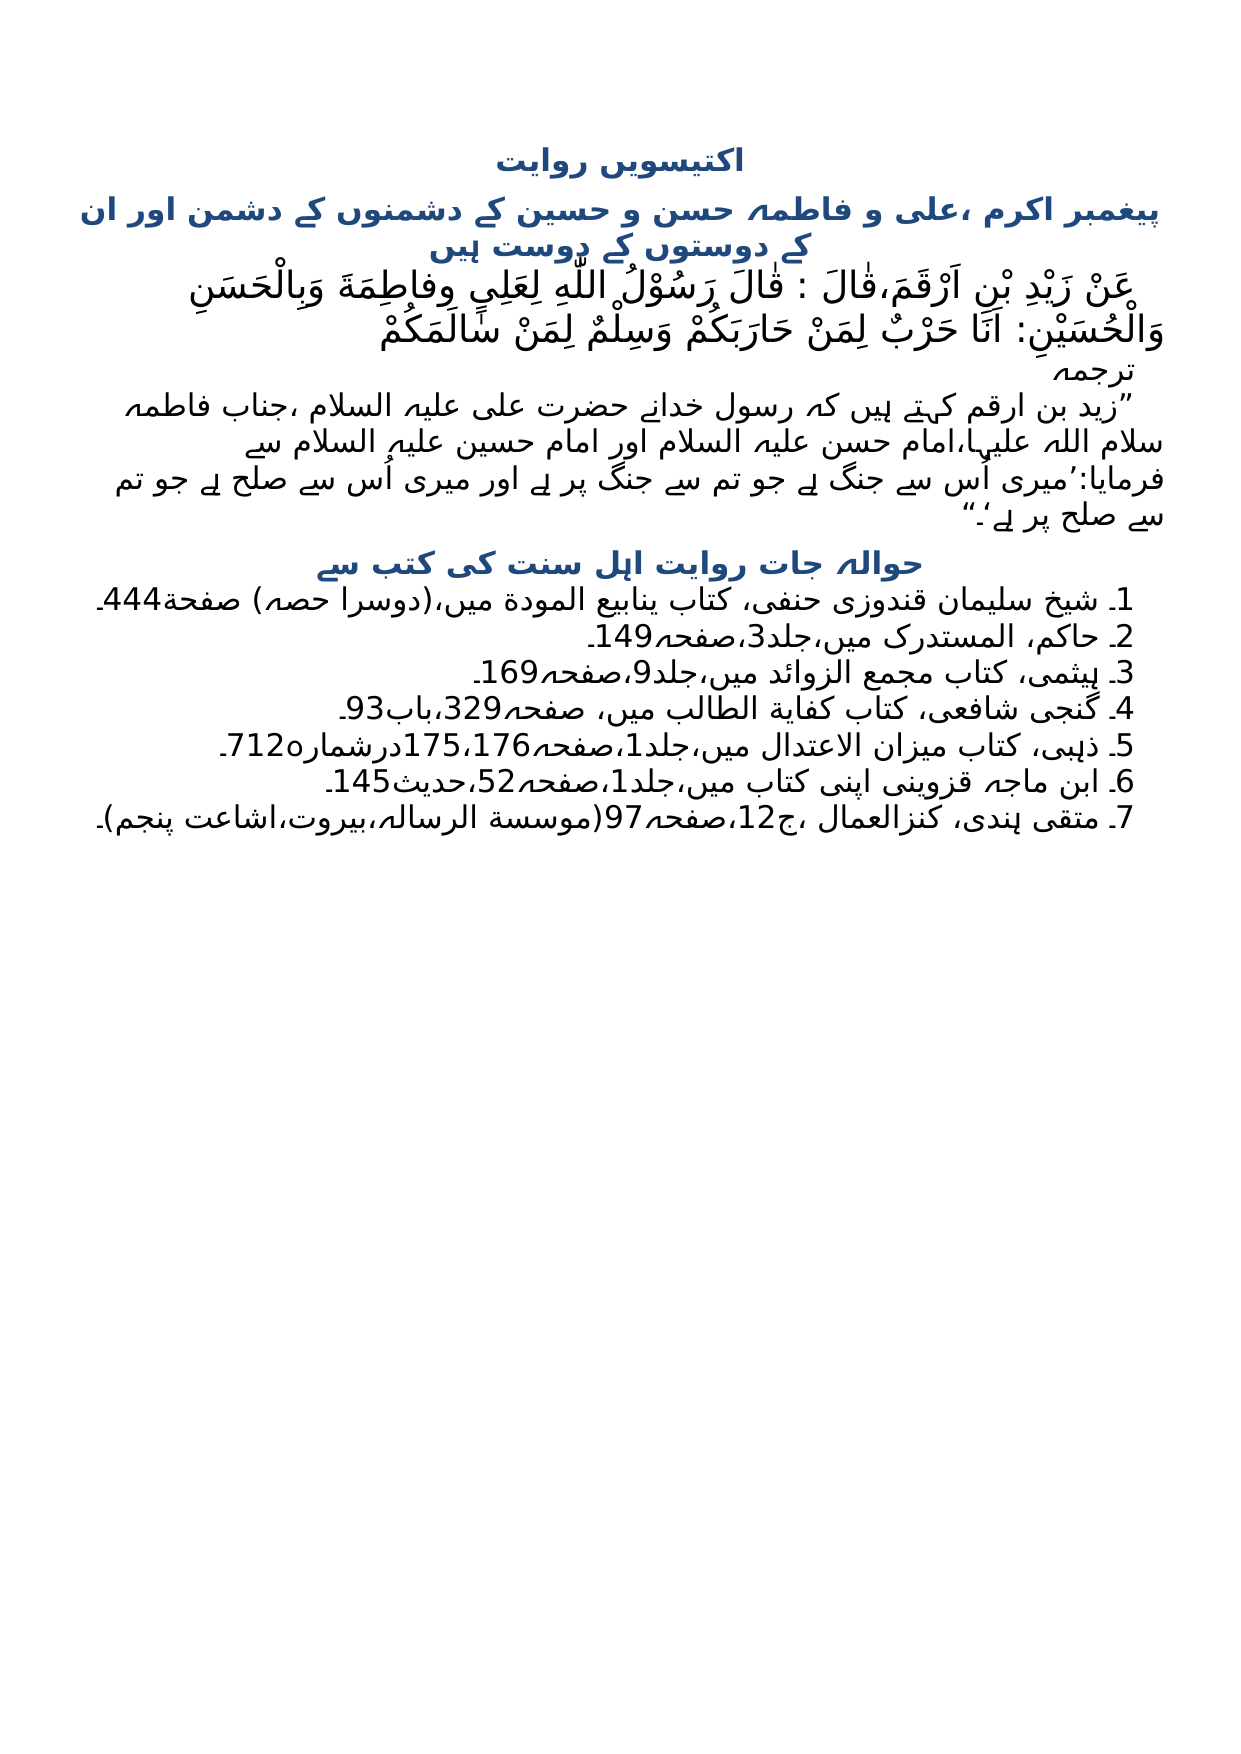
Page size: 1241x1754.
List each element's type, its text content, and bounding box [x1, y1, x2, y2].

text 2۔ حاکم، المستدرک میں،جلد3،صفحہ149۔ [75, 618, 1165, 654]
text 6۔ ابن ماجہ قزوینی اپنی کتاب میں،جلد1،صفحہ52،حدیث145۔ [75, 763, 1165, 800]
text ”زید بن ارقم کہتے ہیں کہ رسول خدانے حضرت علی علیہ السلام ،جناب فاطمہ سلام اللہ علیہا،امام حسن علیہ السلام اور امام حسین علیہ السلام سے فرمایا:’میری اُس سے جنگ ہے جو تم سے جنگ پر ہے اور میری اُس سے صلح ہے جو تم سے صلح پر ہے‘۔“ [75, 387, 1165, 533]
subtitle اکتیسویں روایت [75, 142, 1165, 178]
text 4۔ گنجی شافعی، کتاب کفایة الطالب میں، صفحہ329،باب93۔ [75, 691, 1165, 727]
subtitle پیغمبر اکرم ،علی و فاطمہ حسن و حسین کے دشمنوں کے دشمن اور ان کے دوستوں کے دوست ہیں [75, 191, 1165, 264]
text عَنْ زَیْدِ بْنِ اَرْقَمَ،قٰالَ : قٰالَ رَسُوْلُ اللّٰهِ لِعَلِیٍ وفاطِمَةَ وَبِالْحَسَنِ وَالْحُسَیْنِ: اَنَا حَرْبٌ لِمَنْ حَارَبَکُمْ وَسِلْمٌ لِمَنْ سٰالَمَکُمْ [75, 264, 1165, 351]
subtitle حوالہ جات روایت اہل سنت کی کتب سے [75, 545, 1165, 582]
text 5۔ ذہبی، کتاب میزان الاعتدال میں،جلد1،صفحہ175،176درشمارہ712۔ [75, 727, 1165, 763]
text 1۔ شیخ سلیمان قندوزی حنفی، کتاب ینابیع المودة میں،(دوسرا حصہ) صفحة444۔ [75, 582, 1165, 618]
text 7۔ متقی ہندی، کنزالعمال ،ج12،صفحہ97(موسسة الرسالہ،بیروت،اشاعت پنجم)۔ [75, 800, 1165, 836]
text ترجمہ [75, 351, 1165, 387]
text 3۔ ہیثمی، کتاب مجمع الزوائد میں،جلد9،صفحہ169۔ [75, 654, 1165, 691]
